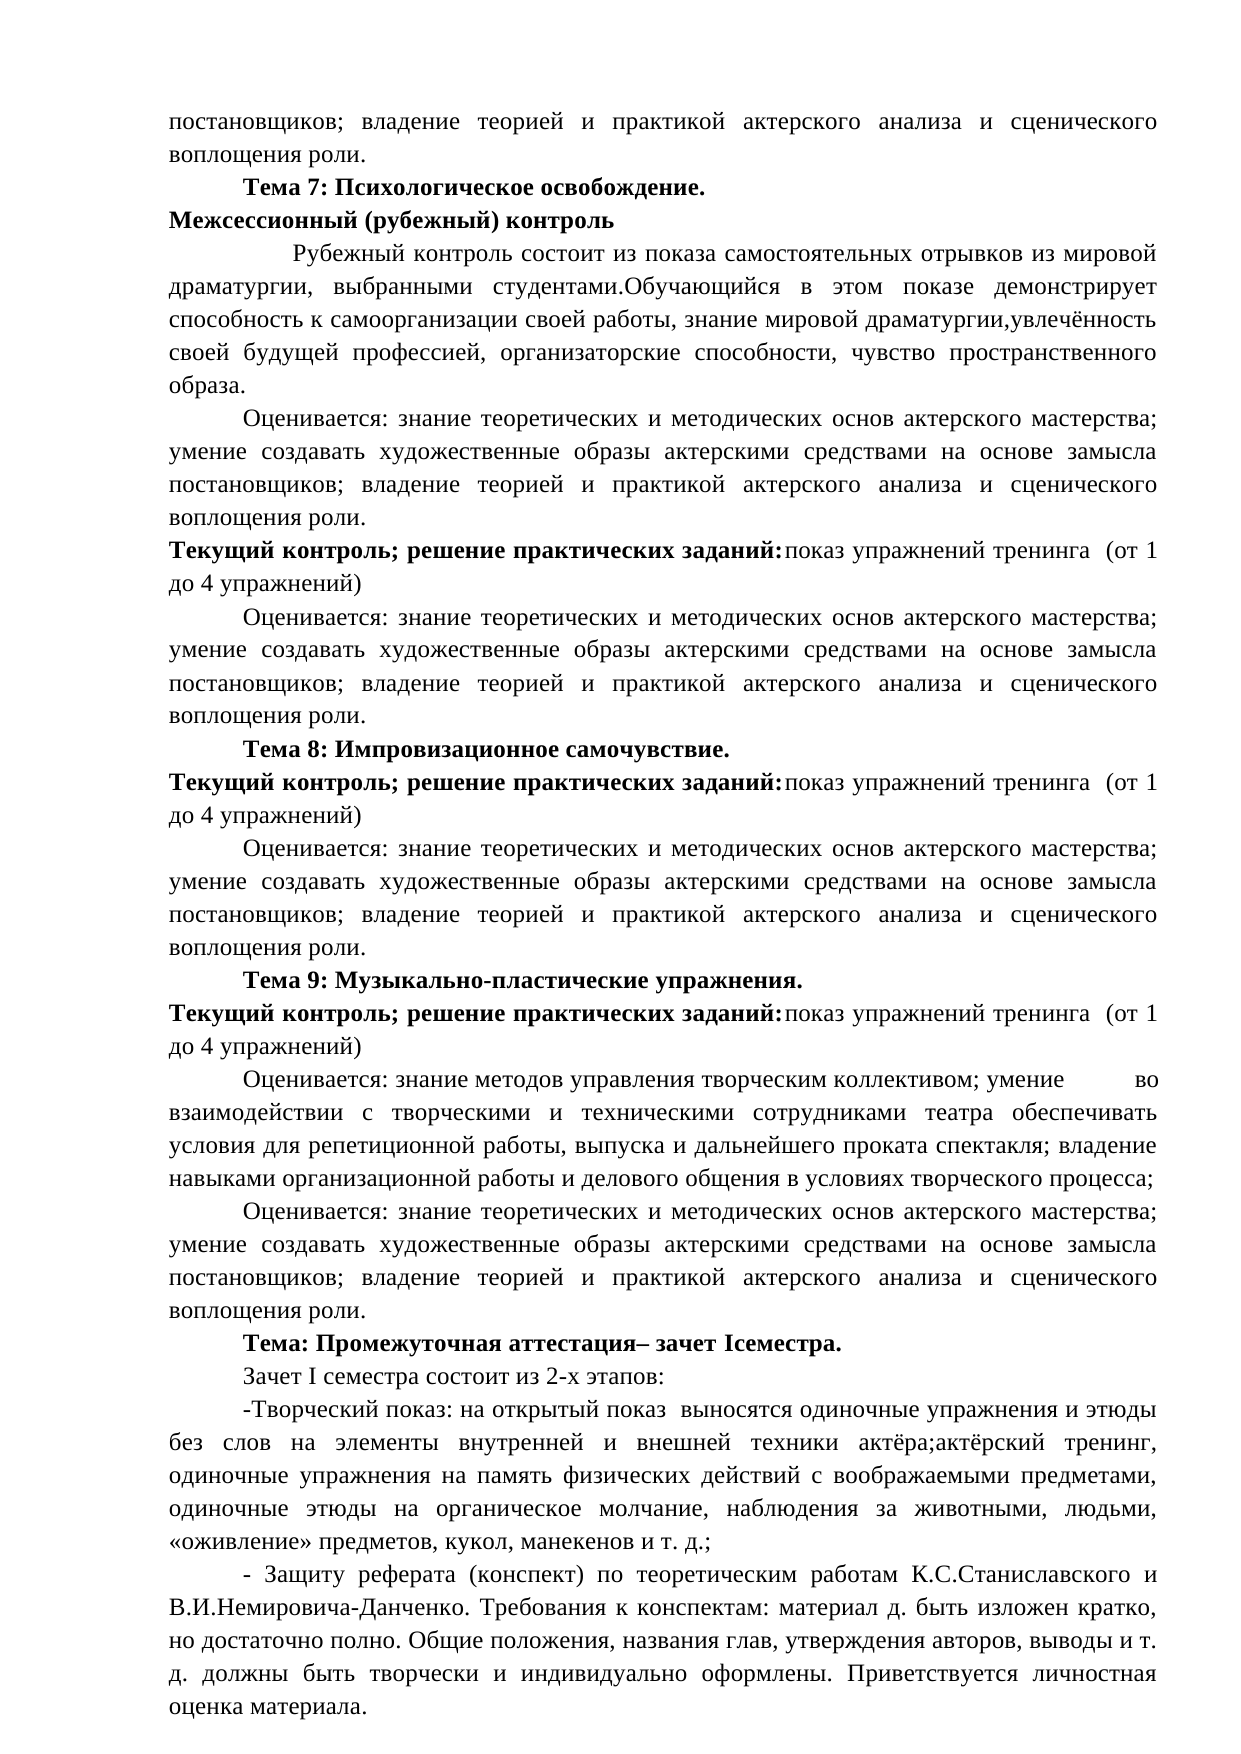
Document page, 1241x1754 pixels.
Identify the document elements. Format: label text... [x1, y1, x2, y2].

text Оценивается: знание методов управления творческим коллективом; умение во взаимодействии с творческими и техническими сотрудниками театра обеспечивать условия для репетиционной работы, выпуска и дальнейшего проката спектакля; владение навыками организационной работы и делового общения в условиях творческого процесса; [169, 1064, 1159, 1192]
text Тема 8: Импровизационное самочувствие. [169, 734, 1159, 762]
text Текущий контроль; решение практических заданий:показ упражнений тренинга (от 1 до 4 упражнений) [169, 767, 1159, 828]
text Рубежный контроль состоит из показа самостоятельных отрывков из мировой драматургии, выбранными студентами.Обучающийся в этом показе демонстрирует способность к самоорганизации своей работы, знание мировой драматургии,увлечённость своей будущей профессией, организаторские способности, чувство пространственного образа. [169, 238, 1159, 399]
text Текущий контроль; решение практических заданий:показ упражнений тренинга (от 1 до 4 упражнений) [169, 536, 1159, 597]
text Зачет I семестра состоит из 2-х этапов: [169, 1361, 1159, 1390]
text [169, 106, 1159, 168]
text Тема: Промежуточная аттестация– зачет Iсеместра. [169, 1328, 1159, 1357]
text Тема 9: Музыкально-пластические упражнения. [169, 965, 1159, 993]
text Текущий контроль; решение практических заданий:показ упражнений тренинга (от 1 до 4 упражнений) [169, 998, 1159, 1059]
text -Творческий показ: на открытый показ выносятся одиночные упражнения и этюды без слов на элементы внутренней и внешней техники актёра;актёрский тренинг, одиночные упражнения на память физических действий с воображаемыми предметами, одиночные этюды на органическое молчание, наблюдения за животными, людьми, «оживление» предметов, кукол, манекенов и т. д.; [169, 1394, 1159, 1555]
text Межсессионный (рубежный) контроль [169, 205, 1159, 234]
text - Защиту реферата (конспект) по теоретическим работам К.С.Станиславского и В.И.Немировича-Данченко. Требования к конспектам: материал д. быть изложен кратко, но достаточно полно. Общие положения, названия глав, утверждения авторов, выводы и т. д. должны быть творчески и индивидуально оформлены. Приветствуется личностная оценка материала. [169, 1559, 1159, 1720]
text Тема 7: Психологическое освобождение. [169, 172, 1159, 201]
